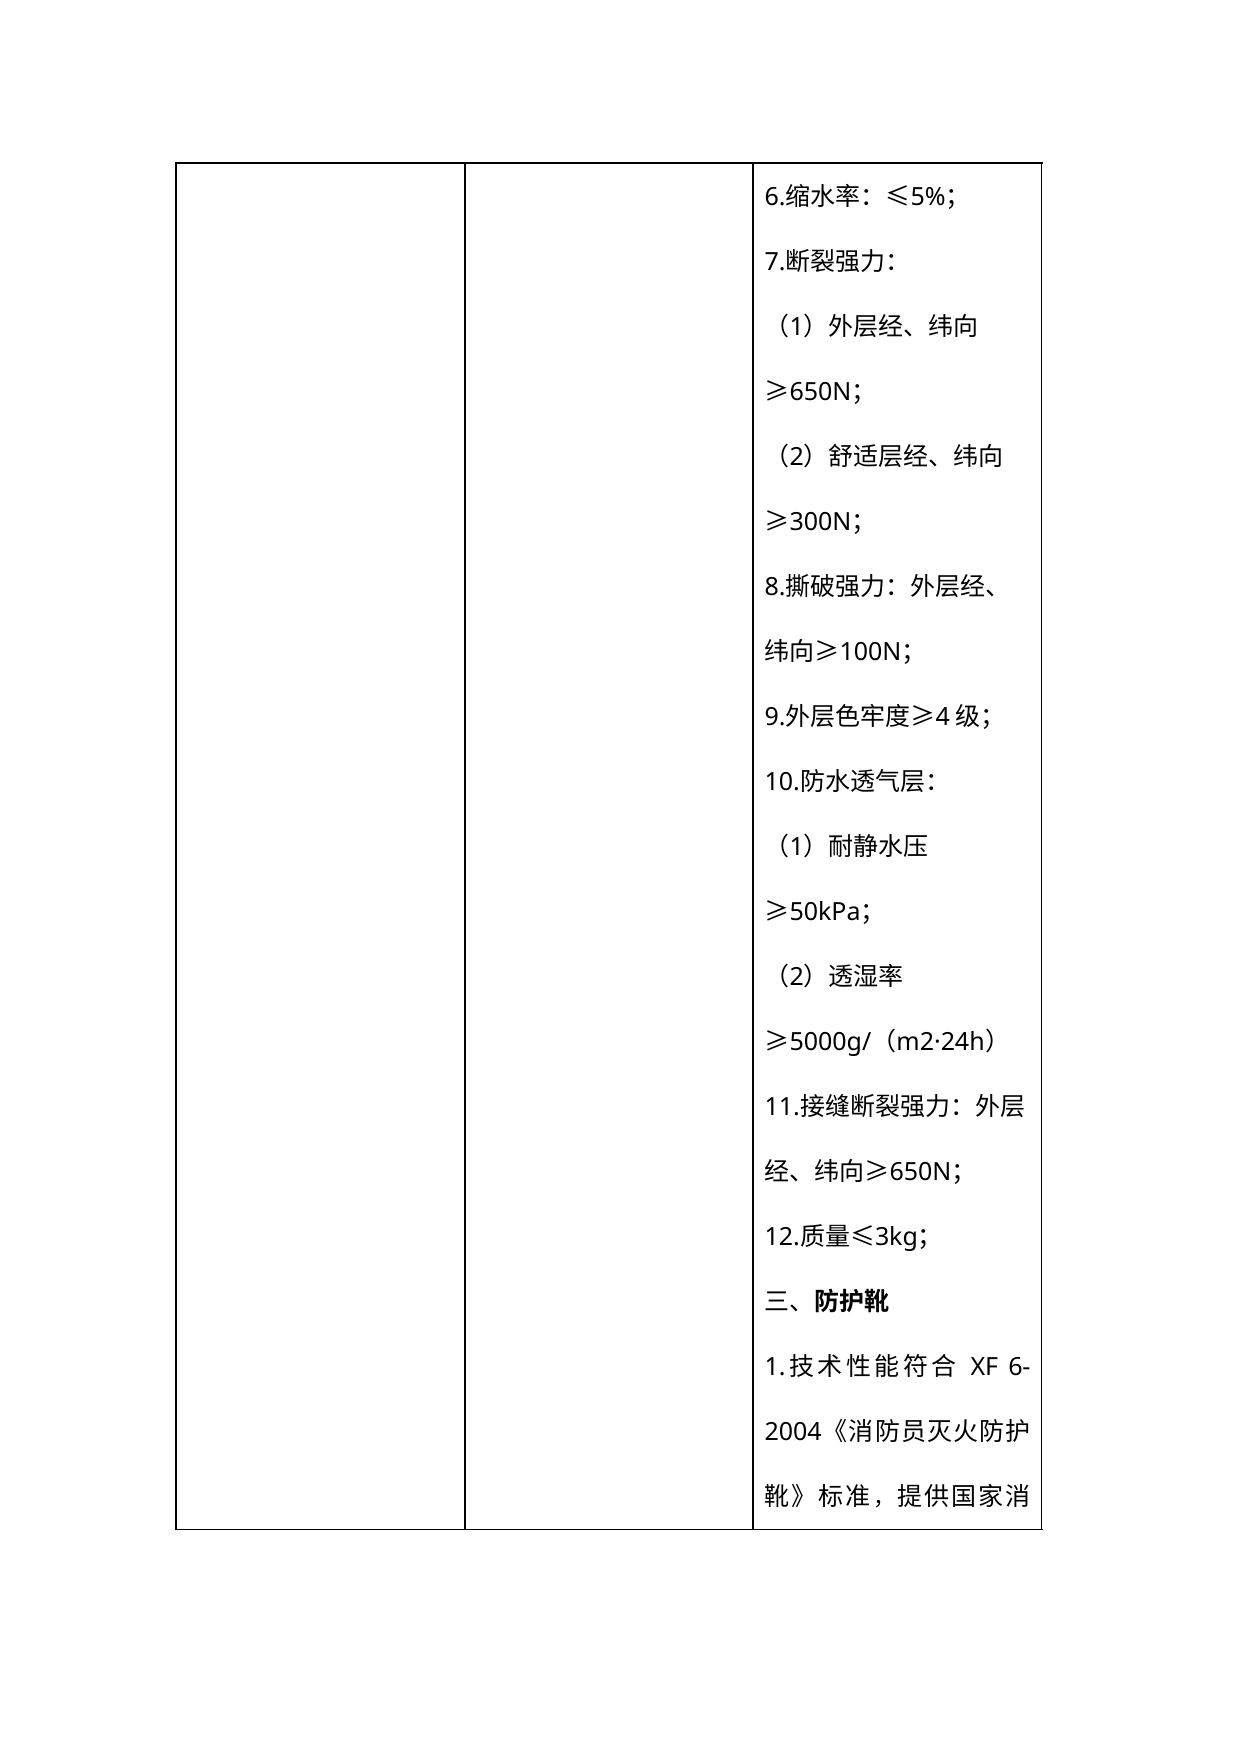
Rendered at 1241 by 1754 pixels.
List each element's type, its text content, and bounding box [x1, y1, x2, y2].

table_cell [177, 164, 464, 1528]
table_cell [754, 164, 1041, 1528]
table_cell 2 [466, 164, 752, 1528]
